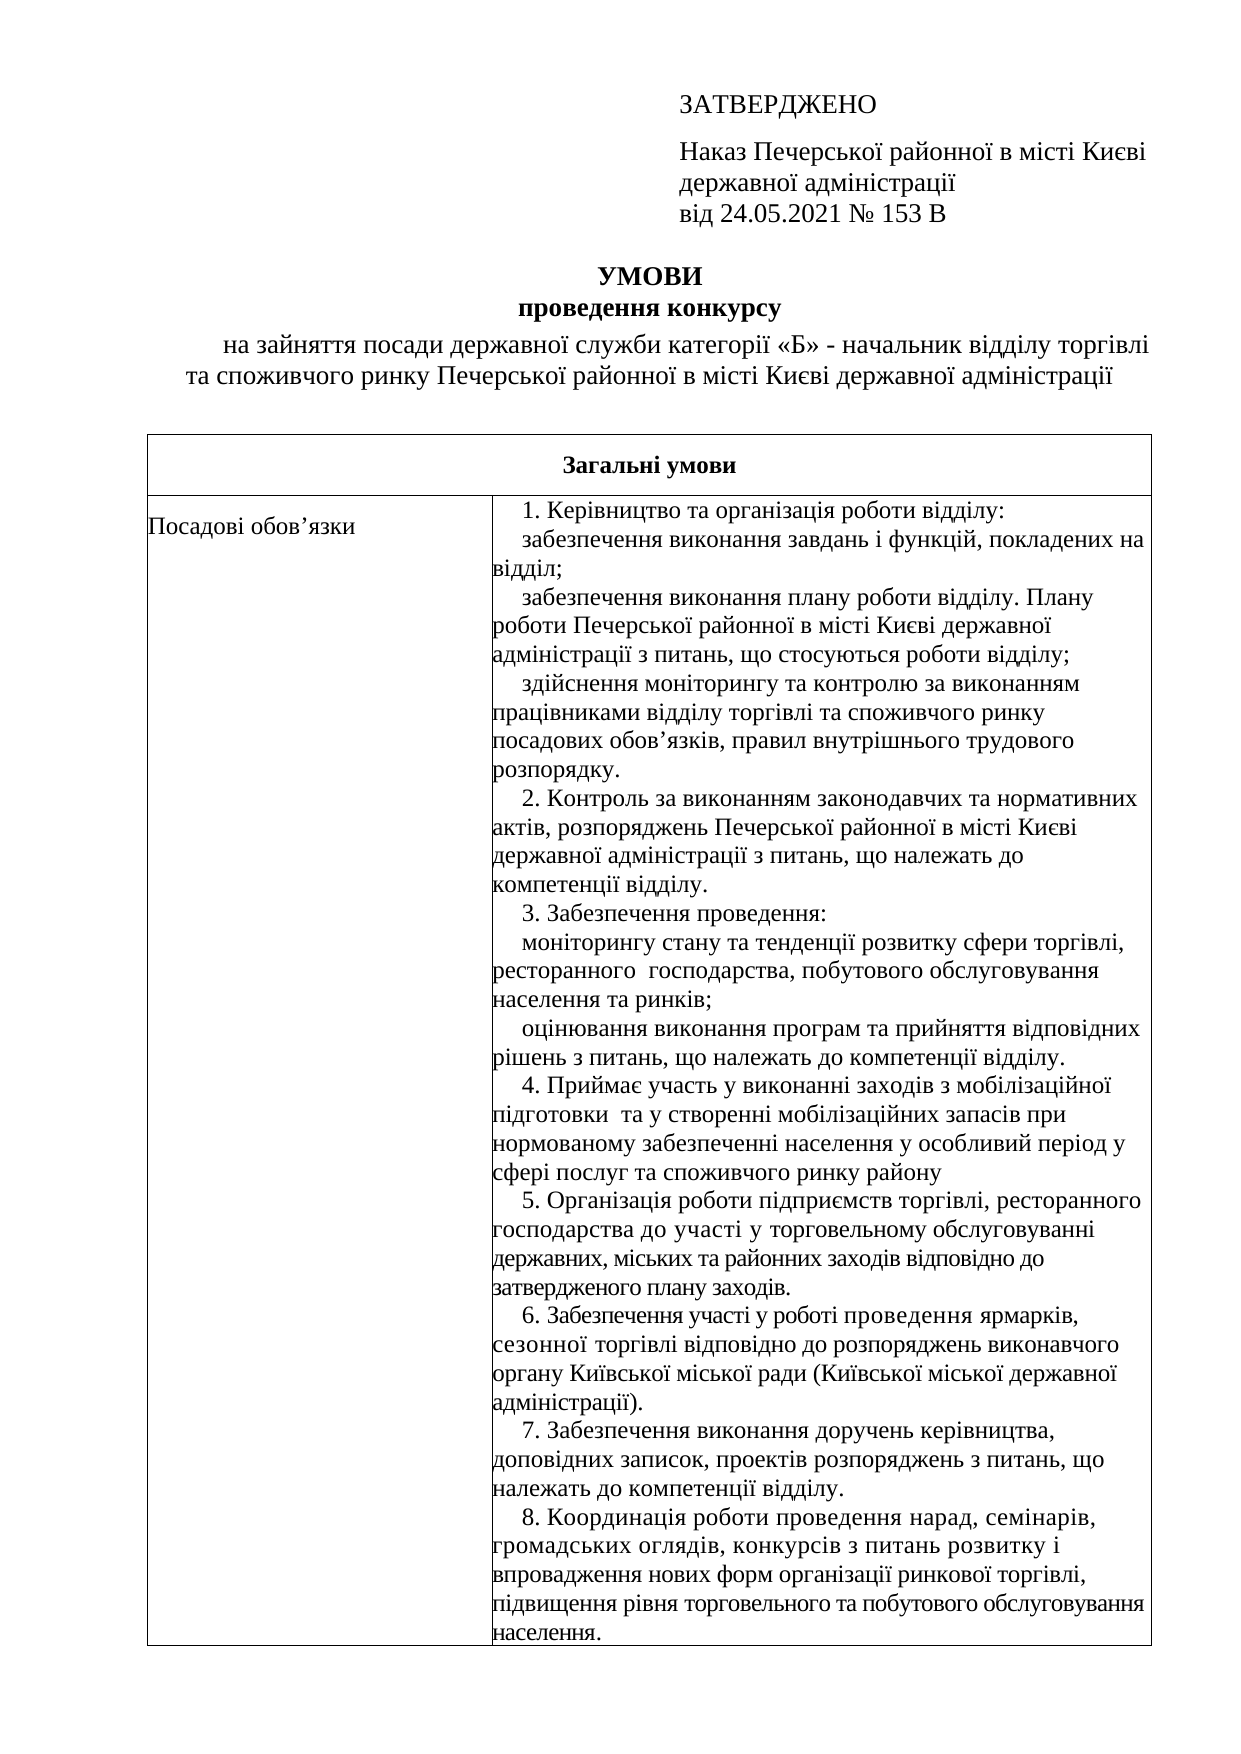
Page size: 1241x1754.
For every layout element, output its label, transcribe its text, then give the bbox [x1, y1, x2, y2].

text ЗАТВЕРДЖЕНО [679, 88, 1152, 120]
text від 24.05.2021 № 153 В [605, 197, 1152, 229]
text на зайняття посади державної служби категорії «Б» - начальник відділу торгівлі та споживчого ринку Печерської районної в місті Києві державної адміністрації [148, 328, 1152, 391]
text УМОВИ проведення конкурсу [148, 260, 1152, 322]
table_header Загальні умови [148, 435, 1151, 495]
table_cell Посадові обов’язки [148, 496, 492, 1645]
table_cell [493, 496, 1151, 1645]
text Наказ Печерської районної в місті Києві державної адміністрації [679, 135, 1152, 197]
